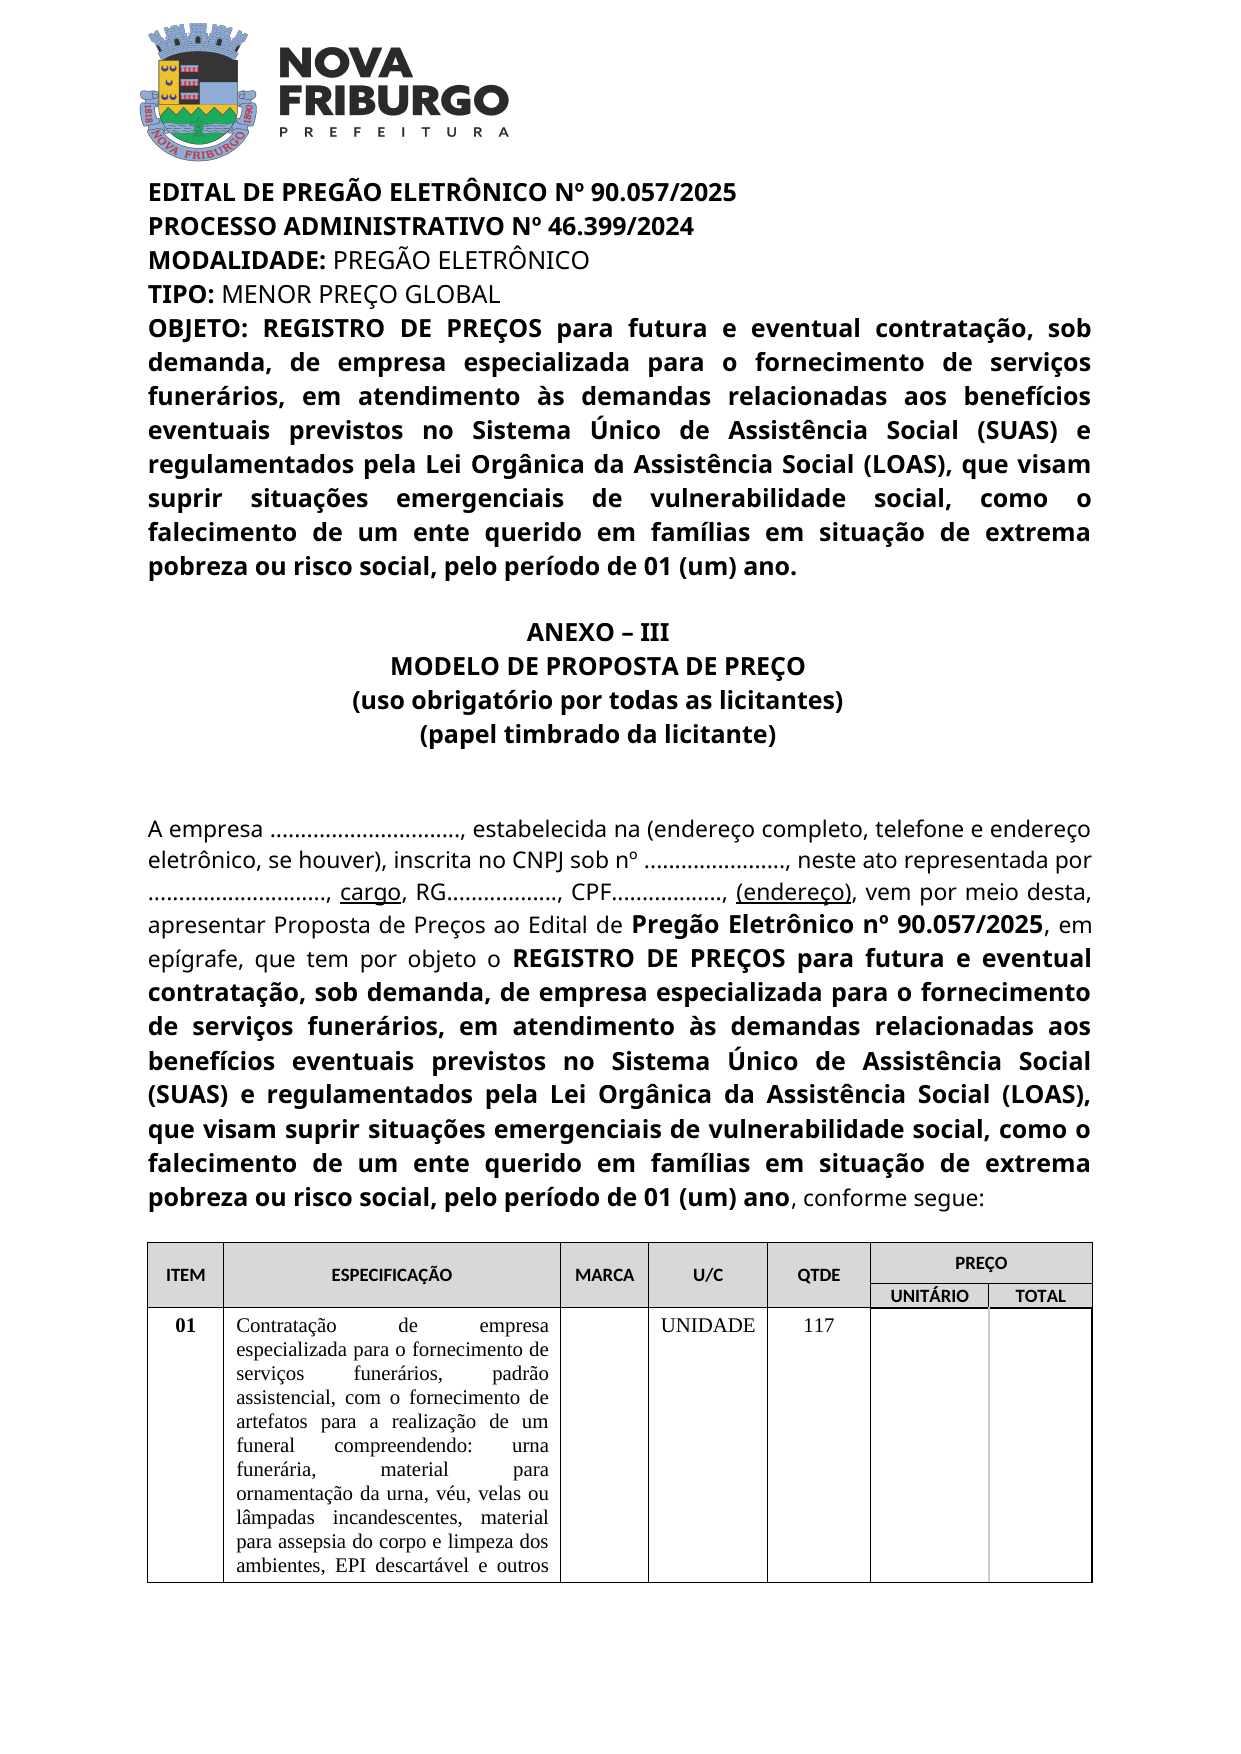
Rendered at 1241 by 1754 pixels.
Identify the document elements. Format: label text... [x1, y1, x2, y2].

text TIPO: MENOR PREÇO GLOBAL [148, 277, 1092, 311]
text PROCESSO ADMINISTRATIVO Nº 46.399/2024 [148, 208, 1092, 242]
table_cell 117 [768, 1308, 870, 1582]
table_header MARCA [561, 1243, 648, 1307]
table_cell UNITÁRIO [871, 1284, 988, 1307]
table_cell [990, 1309, 1091, 1582]
table_cell 01 [148, 1308, 223, 1582]
table_header U/C [649, 1243, 767, 1307]
text OBJETO: REGISTRO DE PREÇOS para futura e eventual contratação, sob demanda, de empresa especializada para o fornecimento de serviços funerários, em atendimento às demandas relacionadas aos benefícios eventuais previstos no Sistema Único de Assistência Social (SUAS) e regulamentados pela Lei Orgânica da Assistência Social (LOAS), que visam suprir situações emergenciais de vulnerabilidade social, como o falecimento de um ente querido em famílias em situação de extrema pobreza ou risco social, pelo período de 01 (um) ano. [148, 311, 1092, 583]
text EDITAL DE PREGÃO ELETRÔNICO Nº 90.057/2025 [148, 174, 1092, 208]
table_cell [871, 1309, 988, 1582]
table_cell TOTAL [989, 1284, 1092, 1307]
table_cell [561, 1308, 648, 1582]
text A empresa ..............................., estabelecida na (endereço completo, telefone e endereço eletrônico, se houver), inscrita no CNPJ sob nº ......................., neste ato representada por ............................., cargo, RG.................., CPF.................., (endereço), vem por meio desta, apresentar Proposta de Preços ao Edital de Pregão Eletrônico nº 90.057/2025, em epígrafe, que tem por objeto o REGISTRO DE PREÇOS para futura e eventual contratação, sob demanda, de empresa especializada para o fornecimento de serviços funerários, em atendimento às demandas relacionadas aos benefícios eventuais previstos no Sistema Único de Assistência Social (SUAS) e regulamentados pela Lei Orgânica da Assistência Social (LOAS), que visam suprir situações emergenciais de vulnerabilidade social, como o falecimento de um ente querido em famílias em situação de extrema pobreza ou risco social, pelo período de 01 (um) ano, conforme segue: [148, 813, 1092, 1213]
text ANEXO – III [103, 614, 1092, 648]
table_header ITEM [148, 1243, 223, 1307]
text MODALIDADE: PREGÃO ELETRÔNICO [148, 242, 1092, 277]
picture [126, 17, 523, 163]
table_cell UNIDADE [649, 1308, 767, 1582]
text Modelo de proposta DE PREÇO [103, 648, 1092, 682]
table_header PREÇO [871, 1243, 1092, 1283]
text (uso obrigatório por todas as licitantes) [103, 682, 1092, 717]
text (papel timbrado da licitante) [103, 717, 1092, 751]
table_header QTDE [768, 1243, 870, 1307]
table_header ESPECIFICAÇÃO [224, 1243, 560, 1307]
